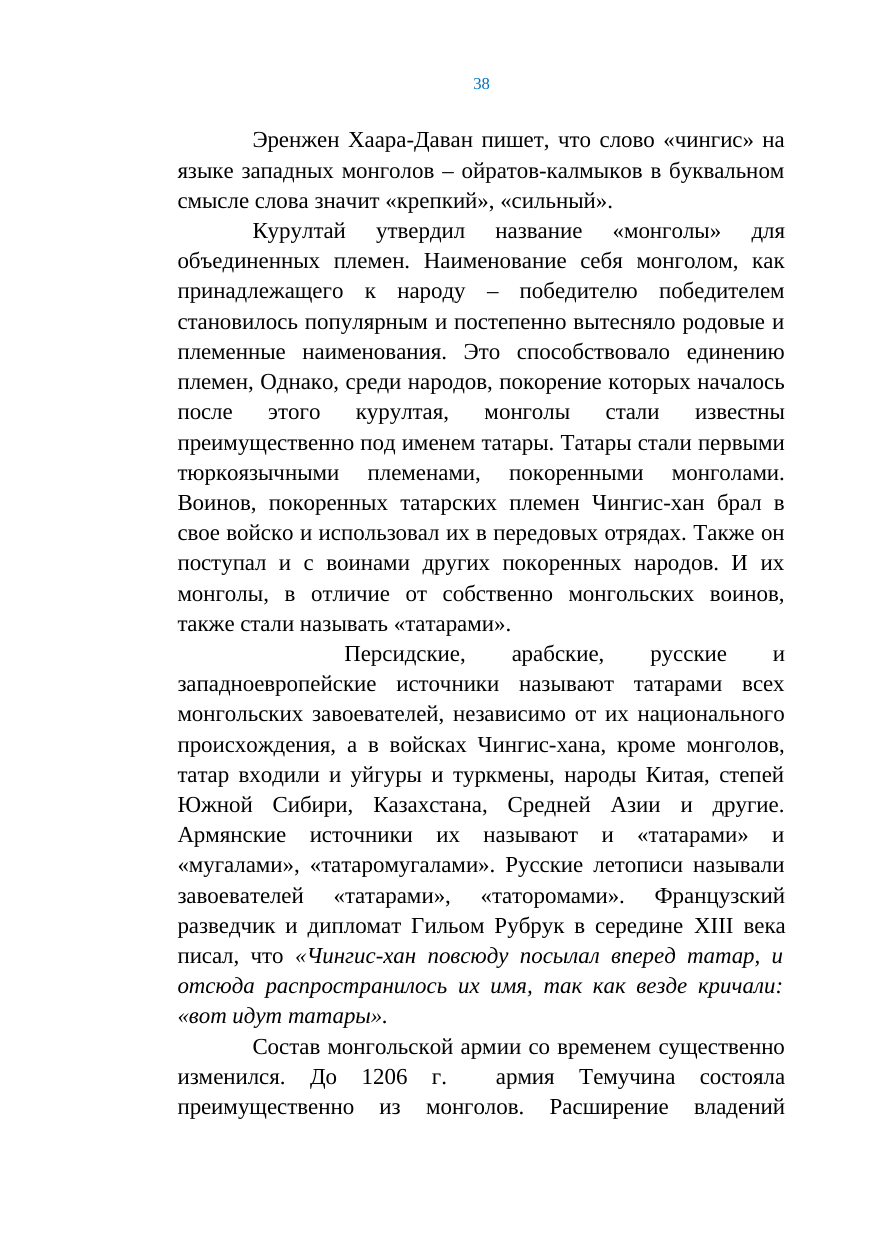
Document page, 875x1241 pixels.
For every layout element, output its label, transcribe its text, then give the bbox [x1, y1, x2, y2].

text Курултай утвердил название «монголы» для объединенных племен. Наименование себя монголом, как принадлежащего к народу – победителю победителем становилось популярным и постепенно вытесняло родовые и племенные наименования. Это способствовало единению племен, Однако, среди народов, покорение которых началось после этого курултая, монголы стали известны преимущественно под именем татары. Татары стали первыми тюркоязычными племенами, покоренными монголами. Воинов, покоренных татарских племен Чингис-хан брал в свое войско и использовал их в передовых отрядах. Также он поступал и с воинами других покоренных народов. И их монголы, в отличие от собственно монгольских воинов, также стали называть «татарами». [177, 217, 786, 636]
text Эренжен Хаара-Даван пишет, что слово «чингис» на языке западных монголов – ойратов-калмыков в буквальном смысле слова значит «крепкий», «сильный». [177, 127, 786, 213]
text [177, 1033, 786, 1119]
text Персидские, арабские, русские и западноевропейские источники называют татарами всех монгольских завоевателей, независимо от их национального происхождения, а в войсках Чингис-хана, кроме монголов, татар входили и уйгуры и туркмены, народы Китая, степей Южной Сибири, Казахстана, Средней Азии и другие. Армянские источники их называют и «татарами» и «мугалами», «татаромугалами». Русские летописи называли завоевателей «татарами», «таторомами». Французский разведчик и дипломат Гильом Рубрук в середине XIII века писал, что «Чингис-хан повсюду посылал вперед татар, и отсюда распространилось их имя, так как везде кричали: «вот идут татары». [177, 640, 786, 1029]
